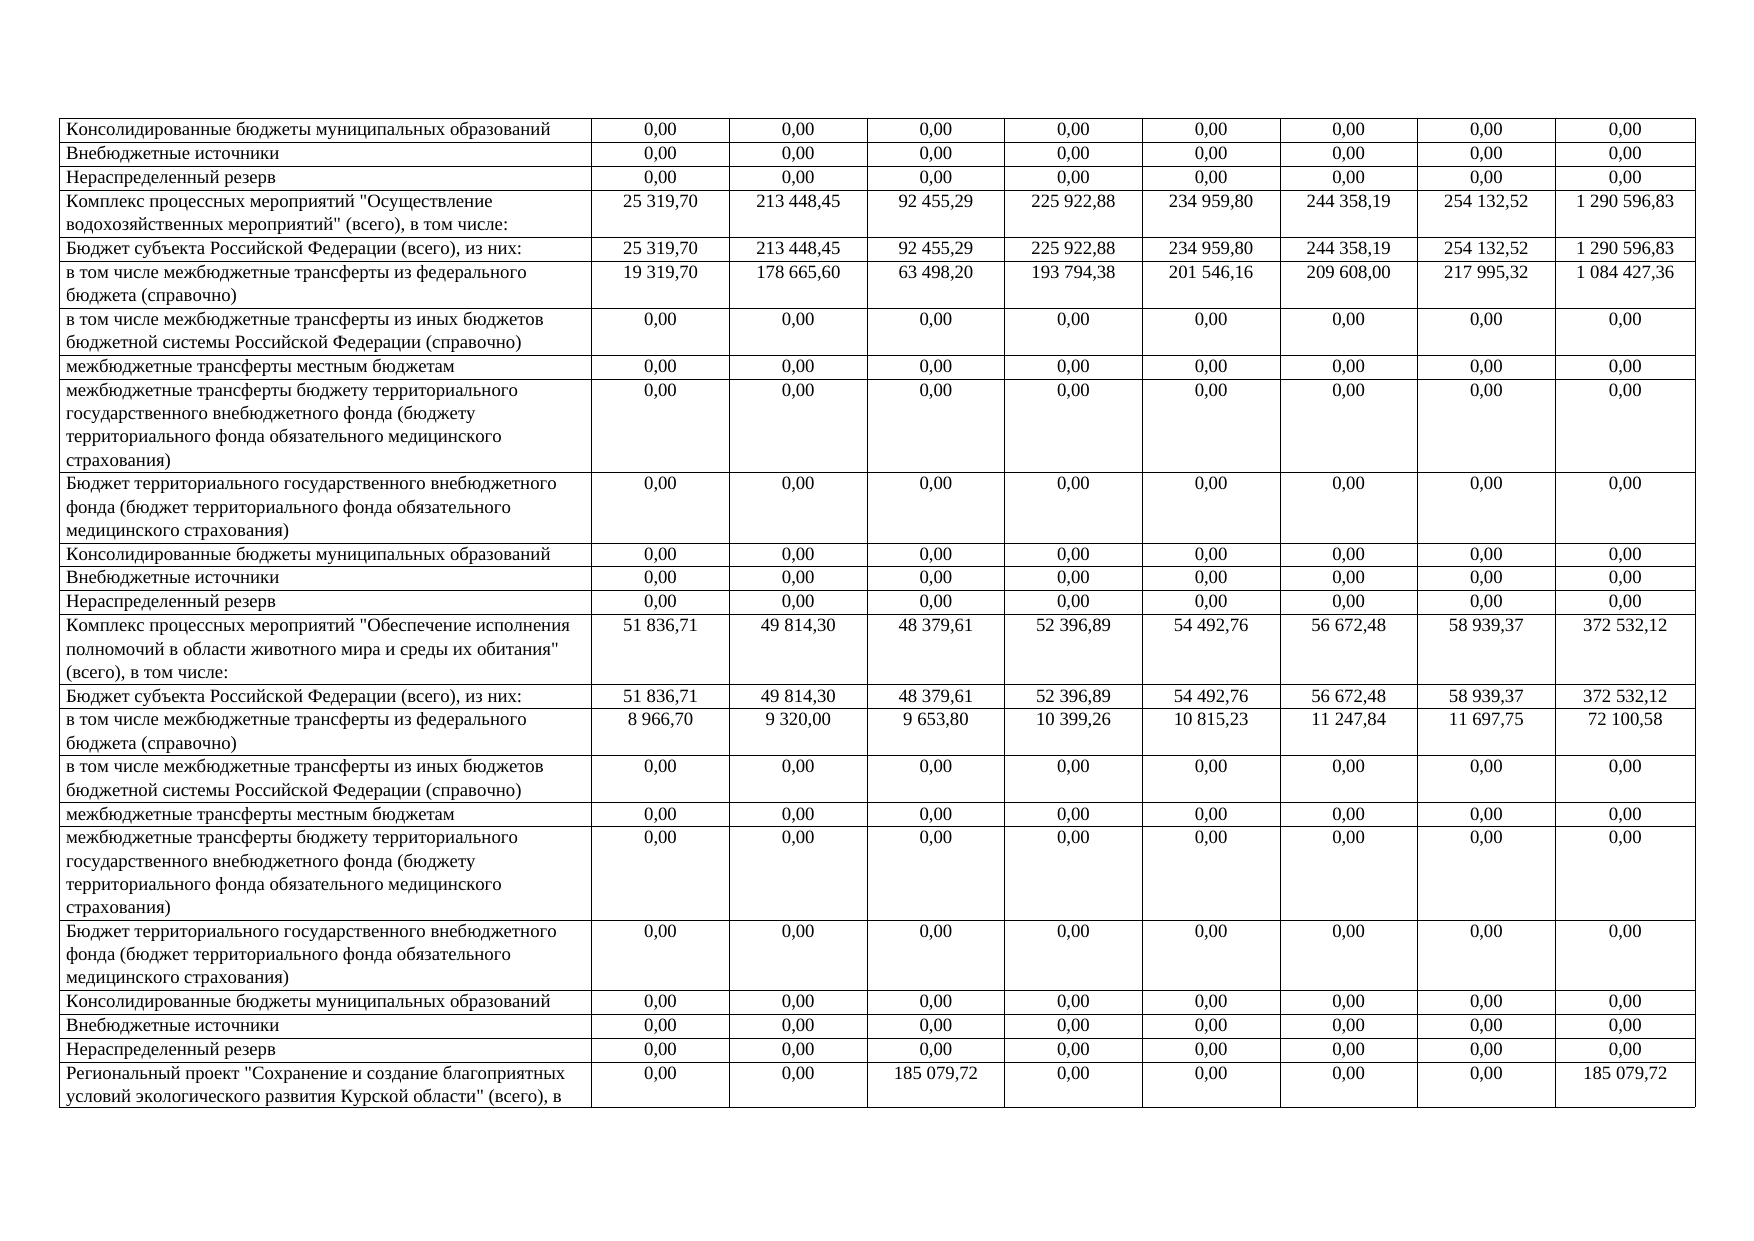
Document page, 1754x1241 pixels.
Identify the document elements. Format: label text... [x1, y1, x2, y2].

table_cell 0,00 [730, 591, 867, 614]
table_cell 0,00 [1143, 356, 1280, 378]
table_cell 0,00 [1418, 803, 1555, 826]
table_cell Внебюджетные источники [60, 567, 591, 590]
table_cell 10 815,23 [1143, 709, 1280, 755]
table_cell 0,00 [868, 921, 1004, 990]
table_cell 0,00 [1418, 167, 1555, 189]
table_cell 0,00 [1005, 309, 1142, 355]
table_cell 0,00 [592, 309, 729, 355]
table_cell 0,00 [1281, 827, 1417, 920]
table_cell 225 922,88 [1005, 238, 1142, 261]
table_cell 0,00 [868, 591, 1004, 614]
table_cell 0,00 [1005, 1039, 1142, 1062]
table_cell межбюджетные трансферты местным бюджетам [60, 356, 591, 378]
table_cell 185 079,72 [868, 1063, 1004, 1107]
table_cell 213 448,45 [730, 238, 867, 261]
table_cell 54 492,76 [1143, 685, 1280, 708]
table_cell 0,00 [1556, 1039, 1695, 1062]
table_cell 0,00 [1143, 309, 1280, 355]
table_cell 0,00 [868, 119, 1004, 142]
table_cell 0,00 [868, 756, 1004, 802]
table_cell Нераспределенный резерв [60, 591, 591, 614]
table_cell 0,00 [592, 356, 729, 378]
table_cell 0,00 [592, 803, 729, 826]
table_cell 0,00 [592, 921, 729, 990]
table_cell 201 546,16 [1143, 262, 1280, 308]
table_cell в том числе межбюджетные трансферты из федерального бюджета (справочно) [60, 709, 591, 755]
table_cell 0,00 [1556, 167, 1695, 189]
table_cell 1 290 596,83 [1556, 238, 1695, 261]
table_cell 0,00 [1281, 803, 1417, 826]
table_cell 0,00 [1281, 567, 1417, 590]
table_cell 58 939,37 [1418, 615, 1555, 684]
table_cell 0,00 [592, 380, 729, 472]
table_cell Консолидированные бюджеты муниципальных образований [60, 544, 591, 566]
table_cell 48 379,61 [868, 615, 1004, 684]
table_cell 0,00 [1143, 591, 1280, 614]
table_cell 217 995,32 [1418, 262, 1555, 308]
table_cell 0,00 [868, 356, 1004, 378]
table_cell 0,00 [1143, 756, 1280, 802]
table_cell 0,00 [1556, 119, 1695, 142]
table_cell 10 399,26 [1005, 709, 1142, 755]
table_cell 8 966,70 [592, 709, 729, 755]
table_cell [60, 1063, 591, 1107]
table_cell 0,00 [1281, 143, 1417, 166]
table_cell 0,00 [1005, 921, 1142, 990]
table_cell Внебюджетные источники [60, 143, 591, 166]
table_cell 0,00 [1418, 921, 1555, 990]
table_cell 0,00 [1281, 591, 1417, 614]
table_cell 244 358,19 [1281, 238, 1417, 261]
table_cell Комплекс процессных мероприятий "Обеспечение исполнения полномочий в области животного мира и среды их обитания" (всего), в том числе: [60, 615, 591, 684]
table_cell 0,00 [1556, 544, 1695, 566]
table_cell 0,00 [1143, 921, 1280, 990]
table_cell 0,00 [1005, 473, 1142, 542]
table_cell в том числе межбюджетные трансферты из федерального бюджета (справочно) [60, 262, 591, 308]
table_cell 0,00 [730, 1039, 867, 1062]
table_cell 49 814,30 [730, 685, 867, 708]
table_cell 254 132,52 [1418, 191, 1555, 237]
table_cell 0,00 [592, 567, 729, 590]
table_cell 0,00 [1556, 567, 1695, 590]
table_cell 0,00 [1418, 591, 1555, 614]
table_cell 92 455,29 [868, 191, 1004, 237]
table_cell 209 608,00 [1281, 262, 1417, 308]
table_cell 0,00 [730, 309, 867, 355]
table_cell в том числе межбюджетные трансферты из иных бюджетов бюджетной системы Российской Федерации (справочно) [60, 756, 591, 802]
table_cell 0,00 [1143, 1039, 1280, 1062]
table_cell 0,00 [868, 544, 1004, 566]
table_cell 0,00 [1281, 356, 1417, 378]
table_cell 0,00 [868, 473, 1004, 542]
table_cell 0,00 [1556, 309, 1695, 355]
table_cell 0,00 [592, 167, 729, 189]
table_cell 0,00 [592, 591, 729, 614]
table_cell 372 532,12 [1556, 615, 1695, 684]
table_cell в том числе межбюджетные трансферты из иных бюджетов бюджетной системы Российской Федерации (справочно) [60, 309, 591, 355]
table_cell 244 358,19 [1281, 191, 1417, 237]
table_cell 0,00 [592, 473, 729, 542]
table_cell 52 396,89 [1005, 685, 1142, 708]
table_cell 0,00 [730, 921, 867, 990]
table_cell 0,00 [1281, 380, 1417, 472]
table_cell 0,00 [868, 827, 1004, 920]
table_cell 0,00 [1143, 143, 1280, 166]
table_cell 0,00 [730, 143, 867, 166]
table_cell 0,00 [1281, 473, 1417, 542]
table_cell 0,00 [1418, 991, 1555, 1014]
table_cell 0,00 [1005, 1063, 1142, 1107]
table_cell 0,00 [868, 991, 1004, 1014]
table_cell Бюджет территориального государственного внебюджетного фонда (бюджет территориального фонда обязательного медицинского страхования) [60, 921, 591, 990]
table_cell 0,00 [1143, 1015, 1280, 1038]
table_cell 0,00 [868, 143, 1004, 166]
table_cell Нераспределенный резерв [60, 167, 591, 189]
table_cell 72 100,58 [1556, 709, 1695, 755]
table_cell 234 959,80 [1143, 238, 1280, 261]
table_cell Консолидированные бюджеты муниципальных образований [60, 991, 591, 1014]
table_cell 0,00 [868, 803, 1004, 826]
table_cell 213 448,45 [730, 191, 867, 237]
table_cell 0,00 [1005, 827, 1142, 920]
table_cell 54 492,76 [1143, 615, 1280, 684]
table_cell 25 319,70 [592, 238, 729, 261]
table_cell 0,00 [1556, 1015, 1695, 1038]
table_cell 0,00 [1556, 803, 1695, 826]
table_cell 0,00 [1005, 803, 1142, 826]
table_cell 0,00 [730, 756, 867, 802]
table_cell 0,00 [1556, 356, 1695, 378]
table_cell 0,00 [730, 1015, 867, 1038]
table_cell 0,00 [592, 119, 729, 142]
table_cell 0,00 [1418, 356, 1555, 378]
table_cell 0,00 [1005, 167, 1142, 189]
table_cell 0,00 [1005, 119, 1142, 142]
table_cell 0,00 [1281, 1063, 1417, 1107]
table_cell 0,00 [730, 544, 867, 566]
table_cell 0,00 [1556, 591, 1695, 614]
table_cell Внебюджетные источники [60, 1015, 591, 1038]
table_cell 0,00 [1281, 309, 1417, 355]
table_cell 51 836,71 [592, 685, 729, 708]
table_cell 0,00 [868, 1039, 1004, 1062]
table_cell 0,00 [1281, 544, 1417, 566]
table_cell 1 290 596,83 [1556, 191, 1695, 237]
table_cell 372 532,12 [1556, 685, 1695, 708]
table_cell 0,00 [1556, 827, 1695, 920]
table_cell 0,00 [730, 1063, 867, 1107]
table_cell 178 665,60 [730, 262, 867, 308]
table_cell 0,00 [592, 827, 729, 920]
table_cell 0,00 [592, 756, 729, 802]
table_cell 0,00 [1418, 1015, 1555, 1038]
table_cell 92 455,29 [868, 238, 1004, 261]
table_cell 0,00 [730, 167, 867, 189]
table_cell 0,00 [1281, 167, 1417, 189]
table_cell 0,00 [868, 1015, 1004, 1038]
table_cell 49 814,30 [730, 615, 867, 684]
table_cell Бюджет субъекта Российской Федерации (всего), из них: [60, 238, 591, 261]
table_cell 52 396,89 [1005, 615, 1142, 684]
table_cell 0,00 [730, 356, 867, 378]
table_cell 0,00 [730, 380, 867, 472]
table_cell 0,00 [730, 567, 867, 590]
table_cell 0,00 [592, 1063, 729, 1107]
table_cell 0,00 [1418, 380, 1555, 472]
table_cell 0,00 [1005, 567, 1142, 590]
table_cell 0,00 [730, 827, 867, 920]
table_cell Бюджет территориального государственного внебюджетного фонда (бюджет территориального фонда обязательного медицинского страхования) [60, 473, 591, 542]
table_cell 0,00 [1005, 380, 1142, 472]
table_cell 0,00 [1143, 167, 1280, 189]
table_cell 0,00 [1143, 991, 1280, 1014]
table_cell 0,00 [1005, 591, 1142, 614]
table_cell 0,00 [868, 567, 1004, 590]
table_cell Комплекс процессных мероприятий "Осуществление водохозяйственных мероприятий" (всего), в том числе: [60, 191, 591, 237]
table_cell 0,00 [1281, 921, 1417, 990]
table_cell 0,00 [1418, 309, 1555, 355]
table_cell 225 922,88 [1005, 191, 1142, 237]
table_cell 0,00 [1005, 356, 1142, 378]
table_cell 0,00 [1418, 567, 1555, 590]
table_cell 0,00 [592, 1039, 729, 1062]
table_cell 254 132,52 [1418, 238, 1555, 261]
table_cell Консолидированные бюджеты муниципальных образований [60, 119, 591, 142]
table_cell 1 084 427,36 [1556, 262, 1695, 308]
table_cell 0,00 [1143, 1063, 1280, 1107]
table_cell 234 959,80 [1143, 191, 1280, 237]
table_cell 25 319,70 [592, 191, 729, 237]
table_cell 0,00 [1281, 1039, 1417, 1062]
table_cell 0,00 [1556, 921, 1695, 990]
table_cell 0,00 [1556, 143, 1695, 166]
table_cell 19 319,70 [592, 262, 729, 308]
table_cell 0,00 [592, 544, 729, 566]
table_cell 9 320,00 [730, 709, 867, 755]
table_cell 0,00 [1281, 1015, 1417, 1038]
table_cell 0,00 [1143, 473, 1280, 542]
table_cell 0,00 [1418, 1063, 1555, 1107]
table_cell 0,00 [730, 473, 867, 542]
table_cell 63 498,20 [868, 262, 1004, 308]
table_cell 0,00 [1005, 991, 1142, 1014]
table_cell 185 079,72 [1556, 1063, 1695, 1107]
table_cell 0,00 [1556, 756, 1695, 802]
table_cell 0,00 [868, 380, 1004, 472]
table_cell 9 653,80 [868, 709, 1004, 755]
table_cell 0,00 [1418, 756, 1555, 802]
table_cell 0,00 [1418, 143, 1555, 166]
table_cell 0,00 [868, 309, 1004, 355]
table_cell 58 939,37 [1418, 685, 1555, 708]
table_cell Бюджет субъекта Российской Федерации (всего), из них: [60, 685, 591, 708]
table_cell 0,00 [1281, 119, 1417, 142]
table_cell Нераспределенный резерв [60, 1039, 591, 1062]
table_cell 56 672,48 [1281, 685, 1417, 708]
table_cell 0,00 [1143, 827, 1280, 920]
table_cell 0,00 [1281, 991, 1417, 1014]
table_cell 51 836,71 [592, 615, 729, 684]
table_cell 0,00 [1418, 473, 1555, 542]
table_cell 0,00 [730, 119, 867, 142]
table_cell 0,00 [1143, 803, 1280, 826]
table_cell 0,00 [1418, 827, 1555, 920]
table_cell 0,00 [868, 167, 1004, 189]
table_cell 0,00 [1005, 544, 1142, 566]
table_cell 0,00 [1281, 756, 1417, 802]
table_cell 0,00 [592, 1015, 729, 1038]
table_cell 0,00 [1418, 544, 1555, 566]
table_cell 0,00 [1005, 756, 1142, 802]
table_cell 0,00 [1005, 1015, 1142, 1038]
table_cell 48 379,61 [868, 685, 1004, 708]
table_cell 0,00 [1005, 143, 1142, 166]
table_cell 0,00 [730, 803, 867, 826]
table_cell 193 794,38 [1005, 262, 1142, 308]
table_cell 0,00 [1556, 473, 1695, 542]
table_cell 0,00 [1556, 991, 1695, 1014]
table_cell 0,00 [1143, 119, 1280, 142]
table_cell 0,00 [1143, 544, 1280, 566]
table_cell 0,00 [1418, 1039, 1555, 1062]
table_cell 0,00 [1556, 380, 1695, 472]
table_cell 0,00 [592, 143, 729, 166]
table_cell 11 247,84 [1281, 709, 1417, 755]
table_cell 11 697,75 [1418, 709, 1555, 755]
table_cell 56 672,48 [1281, 615, 1417, 684]
table_cell межбюджетные трансферты местным бюджетам [60, 803, 591, 826]
table_cell 0,00 [730, 991, 867, 1014]
table_cell 0,00 [592, 991, 729, 1014]
table_cell 0,00 [1143, 380, 1280, 472]
table_cell 0,00 [1418, 119, 1555, 142]
table_cell 0,00 [1143, 567, 1280, 590]
